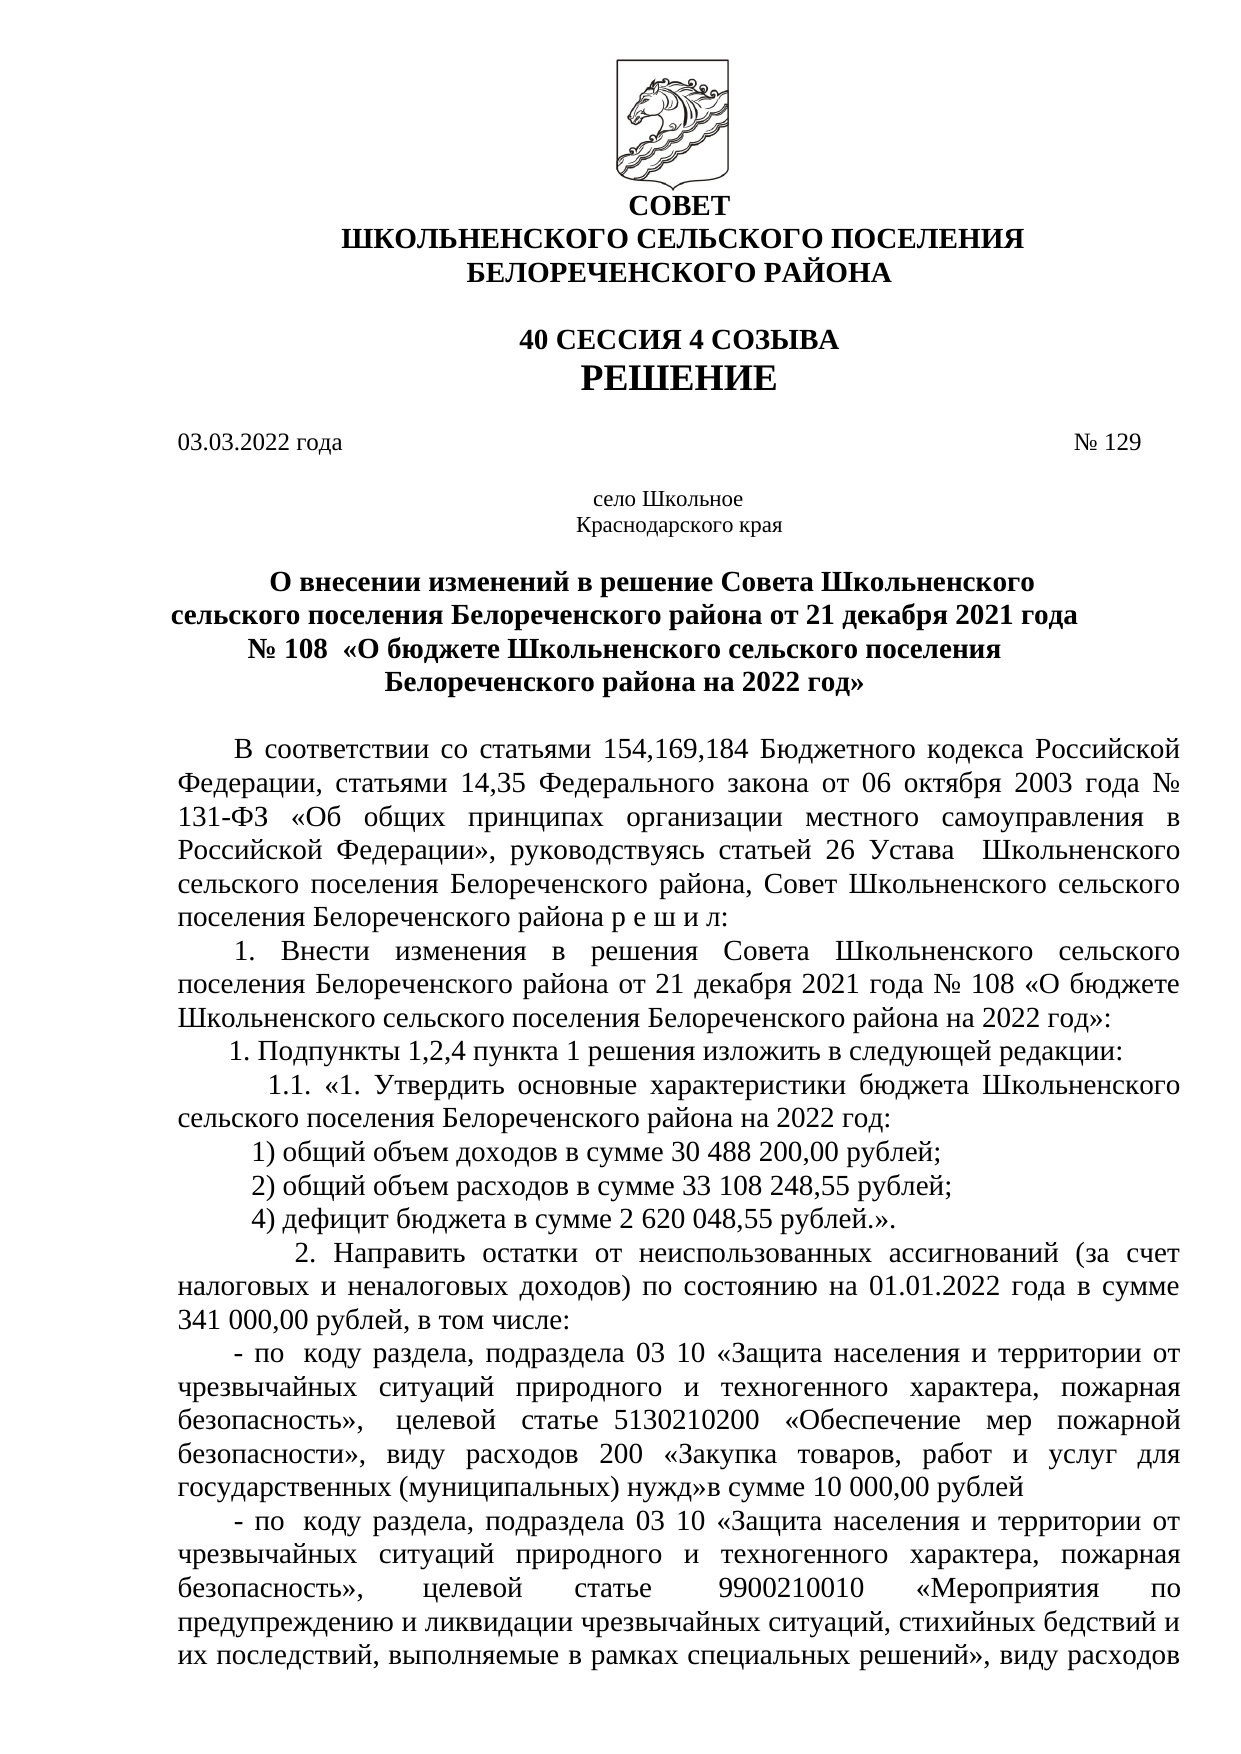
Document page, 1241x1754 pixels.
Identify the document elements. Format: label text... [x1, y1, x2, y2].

text Краснодарского края [177, 511, 1181, 537]
text В соответствии со статьями 154,169,184 Бюджетного кодекса Российской Федерации, статьями 14,35 Федерального закона от 06 октября 2003 года № 131-ФЗ «Об общих принципах организации местного самоуправления в Российской Федерации», руководствуясь статьей 26 Устава Школьненского сельского поселения Белореченского района, Совет Школьненского сельского поселения Белореченского района р е ш и л: [177, 732, 1181, 933]
text 40 СЕССИЯ 4 СОЗЫВА [177, 322, 1181, 355]
text - по коду раздела, подраздела 03 10 «Защита населения и территории от чрезвычайных ситуаций природного и техногенного характера, пожарная безопасность», целевой статье 5130210200 «Обеспечение мер пожарной безопасности», виду расходов 200 «Закупка товаров, работ и услуг для государственных (муниципальных) нужд»в сумме 10 000,00 рублей [177, 1335, 1181, 1503]
text село Школьное [177, 485, 1181, 511]
text 1) общий объем доходов в сумме 30 488 200,00 рублей; [177, 1134, 1181, 1168]
text ШКОЛЬНЕНСКОГО СЕЛЬСКОГО ПОСЕЛЕНИЯ [177, 221, 1181, 255]
text 2) общий объем расходов в сумме 33 108 248,55 рублей; [177, 1168, 1181, 1201]
text БЕЛОРЕЧЕНСКОГО РАЙОНА [177, 255, 1181, 288]
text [177, 1503, 1181, 1671]
table_header О внесении изменений в решение Совета Школьненского сельского поселения Белореченского района от 21 декабря 2021 года № 108 «О бюджете Школьненского сельского поселения Белореченского района на 2022 год» [155, 564, 1094, 732]
picture [616, 59, 729, 191]
text 4) дефицит бюджета в сумме 2 620 048,55 рублей.». [177, 1201, 1181, 1235]
text РЕШЕНИЕ [177, 355, 1181, 398]
text 03.03.2022 года № 129 [177, 427, 1181, 456]
text 1. Внести изменения в решения Совета Школьненского сельского поселения Белореченского района от 21 декабря 2021 года № 108 «О бюджете Школьненского сельского поселения Белореченского района на 2022 год»: [177, 933, 1181, 1033]
text 1. Подпункты 1,2,4 пункта 1 решения изложить в следующей редакции: [177, 1033, 1181, 1067]
text 1.1. «1. Утвердить основные характеристики бюджета Школьненского сельского поселения Белореченского района на 2022 год: [177, 1067, 1181, 1134]
text 2. Направить остатки от неиспользованных ассигнований (за счет налоговых и неналоговых доходов) по состоянию на 01.01.2022 года в сумме 341 000,00 рублей, в том числе: [177, 1235, 1181, 1335]
text СОВЕТ [177, 188, 1181, 221]
